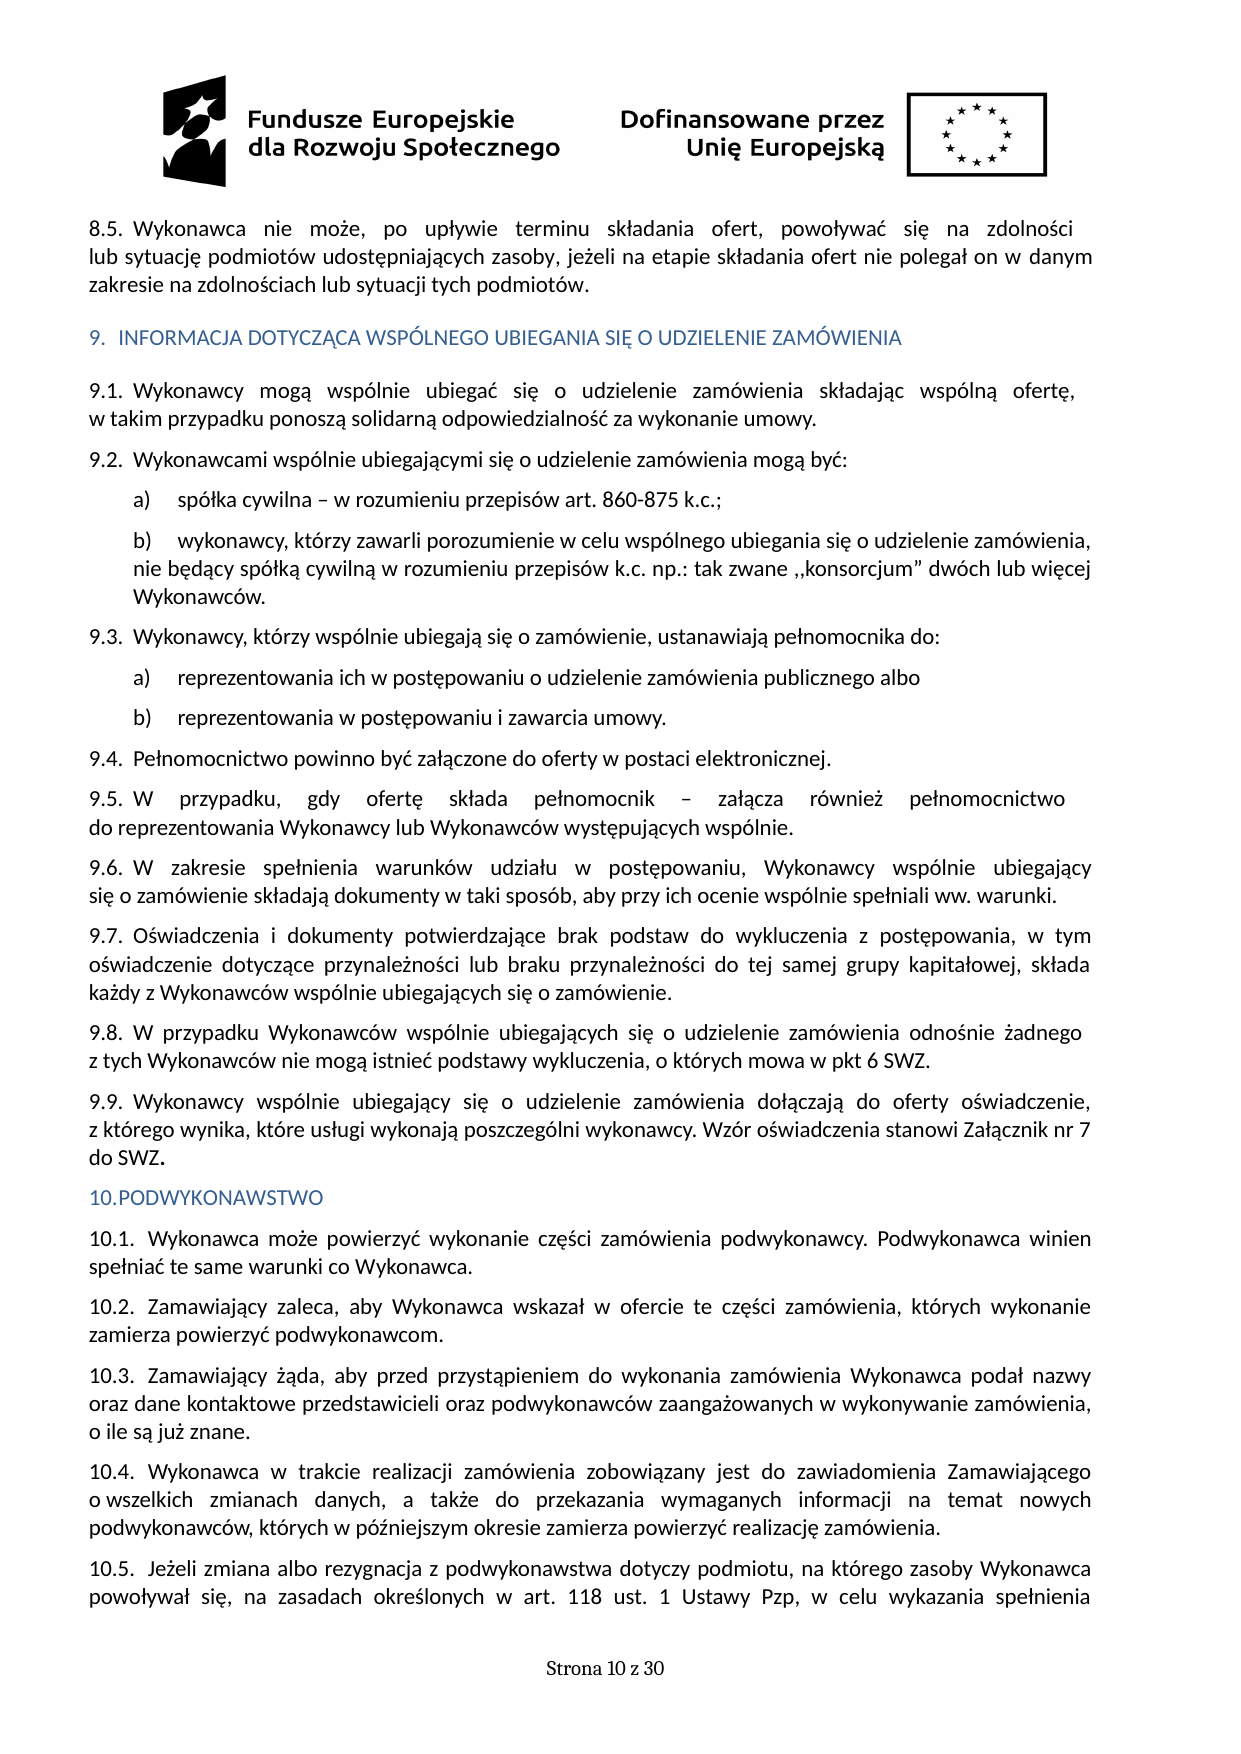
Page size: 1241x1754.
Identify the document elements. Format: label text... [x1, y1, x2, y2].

list reprezentowania ich w postępowaniu o udzielenie zamówienia publicznego albo [133, 663, 1093, 691]
list Zamawiający żąda, aby przed przystąpieniem do wykonania zamówienia Wykonawca podał nazwy oraz dane kontaktowe przedstawicieli oraz podwykonawców zaangażowanych w wykonywanie zamówienia, o ile są już znane. [88, 1361, 1093, 1445]
list spółka cywilna – w rozumieniu przepisów art. 860-875 k.c.; [133, 485, 1093, 513]
list W przypadku, gdy ofertę składa pełnomocnik – załącza również pełnomocnictwo do reprezentowania Wykonawcy lub Wykonawców występujących wspólnie. [88, 784, 1093, 841]
list Wykonawca nie może, po upływie terminu składania ofert, powoływać się na zdolności lub sytuację podmiotów udostępniających zasoby, jeżeli na etapie składania ofert nie polegał on w danym zakresie na zdolnościach lub sytuacji tych podmiotów. [88, 214, 1093, 298]
list Zamawiający zaleca, aby Wykonawca wskazał w ofercie te części zamówienia, których wykonanie zamierza powierzyć podwykonawcom. [88, 1292, 1093, 1348]
list W zakresie spełnienia warunków udziału w postępowaniu, Wykonawcy wspólnie ubiegający się o zamówienie składają dokumenty w taki sposób, aby przy ich ocenie wspólnie spełniali ww. warunki. [88, 853, 1093, 909]
list Wykonawca może powierzyć wykonanie części zamówienia podwykonawcy. Podwykonawca winien spełniać te same warunki co Wykonawca. [88, 1224, 1093, 1280]
list Pełnomocnictwo powinno być załączone do oferty w postaci elektronicznej. [88, 744, 1093, 772]
list Wykonawca w trakcie realizacji zamówienia zobowiązany jest do zawiadomienia Zamawiającego o wszelkich zmianach danych, a także do przekazania wymaganych informacji na temat nowych podwykonawców, których w późniejszym okresie zamierza powierzyć realizację zamówienia. [88, 1457, 1093, 1542]
picture [132, 47, 1078, 215]
list wykonawcy, którzy zawarli porozumienie w celu wspólnego ubiegania się o udzielenie zamówienia, nie będący spółką cywilną w rozumieniu przepisów k.c. np.: tak zwane ,,konsorcjum” dwóch lub więcej Wykonawców. [133, 526, 1093, 610]
list Wykonawcy mogą wspólnie ubiegać się o udzielenie zamówienia składając wspólną ofertę, w takim przypadku ponoszą solidarną odpowiedzialność za wykonanie umowy. [88, 376, 1093, 432]
list W przypadku Wykonawców wspólnie ubiegających się o udzielenie zamówienia odnośnie żadnego z tych Wykonawców nie mogą istnieć podstawy wykluczenia, o których mowa w pkt 6 SWZ. [88, 1018, 1093, 1074]
list Wykonawcy wspólnie ubiegający się o udzielenie zamówienia dołączają do oferty oświadczenie, z którego wynika, które usługi wykonają poszczególni wykonawcy. Wzór oświadczenia stanowi Załącznik nr 7 do SWZ. [88, 1087, 1093, 1171]
list Wykonawcy, którzy wspólnie ubiegają się o zamówienie, ustanawiają pełnomocnika do: [88, 622, 1093, 651]
list Oświadczenia i dokumenty potwierdzające brak podstaw do wykluczenia z postępowania, w tym oświadczenie dotyczące przynależności lub braku przynależności do tej samej grupy kapitałowej, składa każdy z Wykonawców wspólnie ubiegających się o zamówienie. [88, 922, 1093, 1006]
list Wykonawcami wspólnie ubiegającymi się o udzielenie zamówienia mogą być: [88, 445, 1093, 473]
subtitle INFORMACJA DOTYCZĄCA WSPÓLNEGO UBIEGANIA SIĘ O UDZIELENIE ZAMÓWIENIA [88, 323, 1093, 351]
list reprezentowania w postępowaniu i zawarcia umowy. [133, 703, 1093, 732]
subtitle PODWYKONAWSTWO [88, 1183, 1093, 1211]
